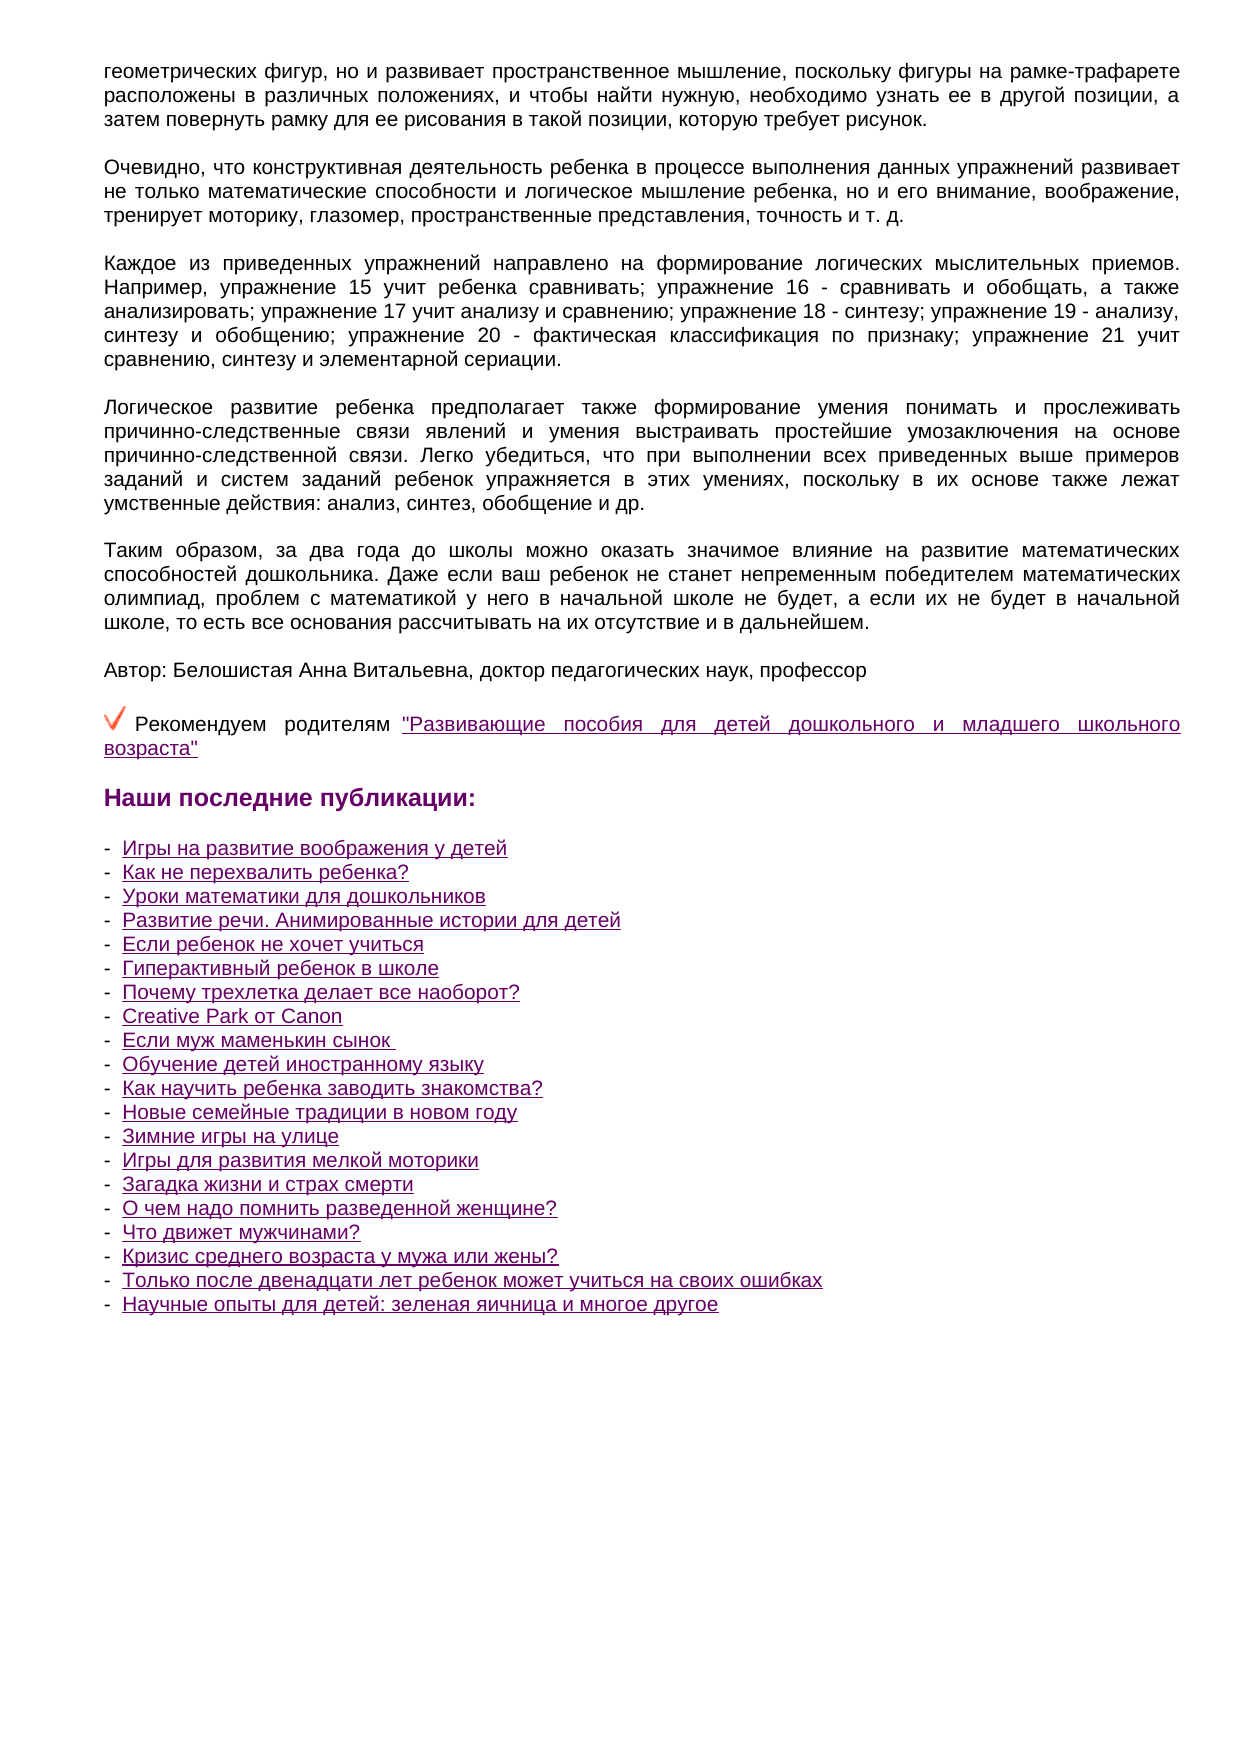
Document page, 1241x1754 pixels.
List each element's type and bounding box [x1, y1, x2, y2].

table_header [104, 59, 1181, 682]
picture [103, 706, 129, 732]
table_cell [104, 682, 1181, 1315]
